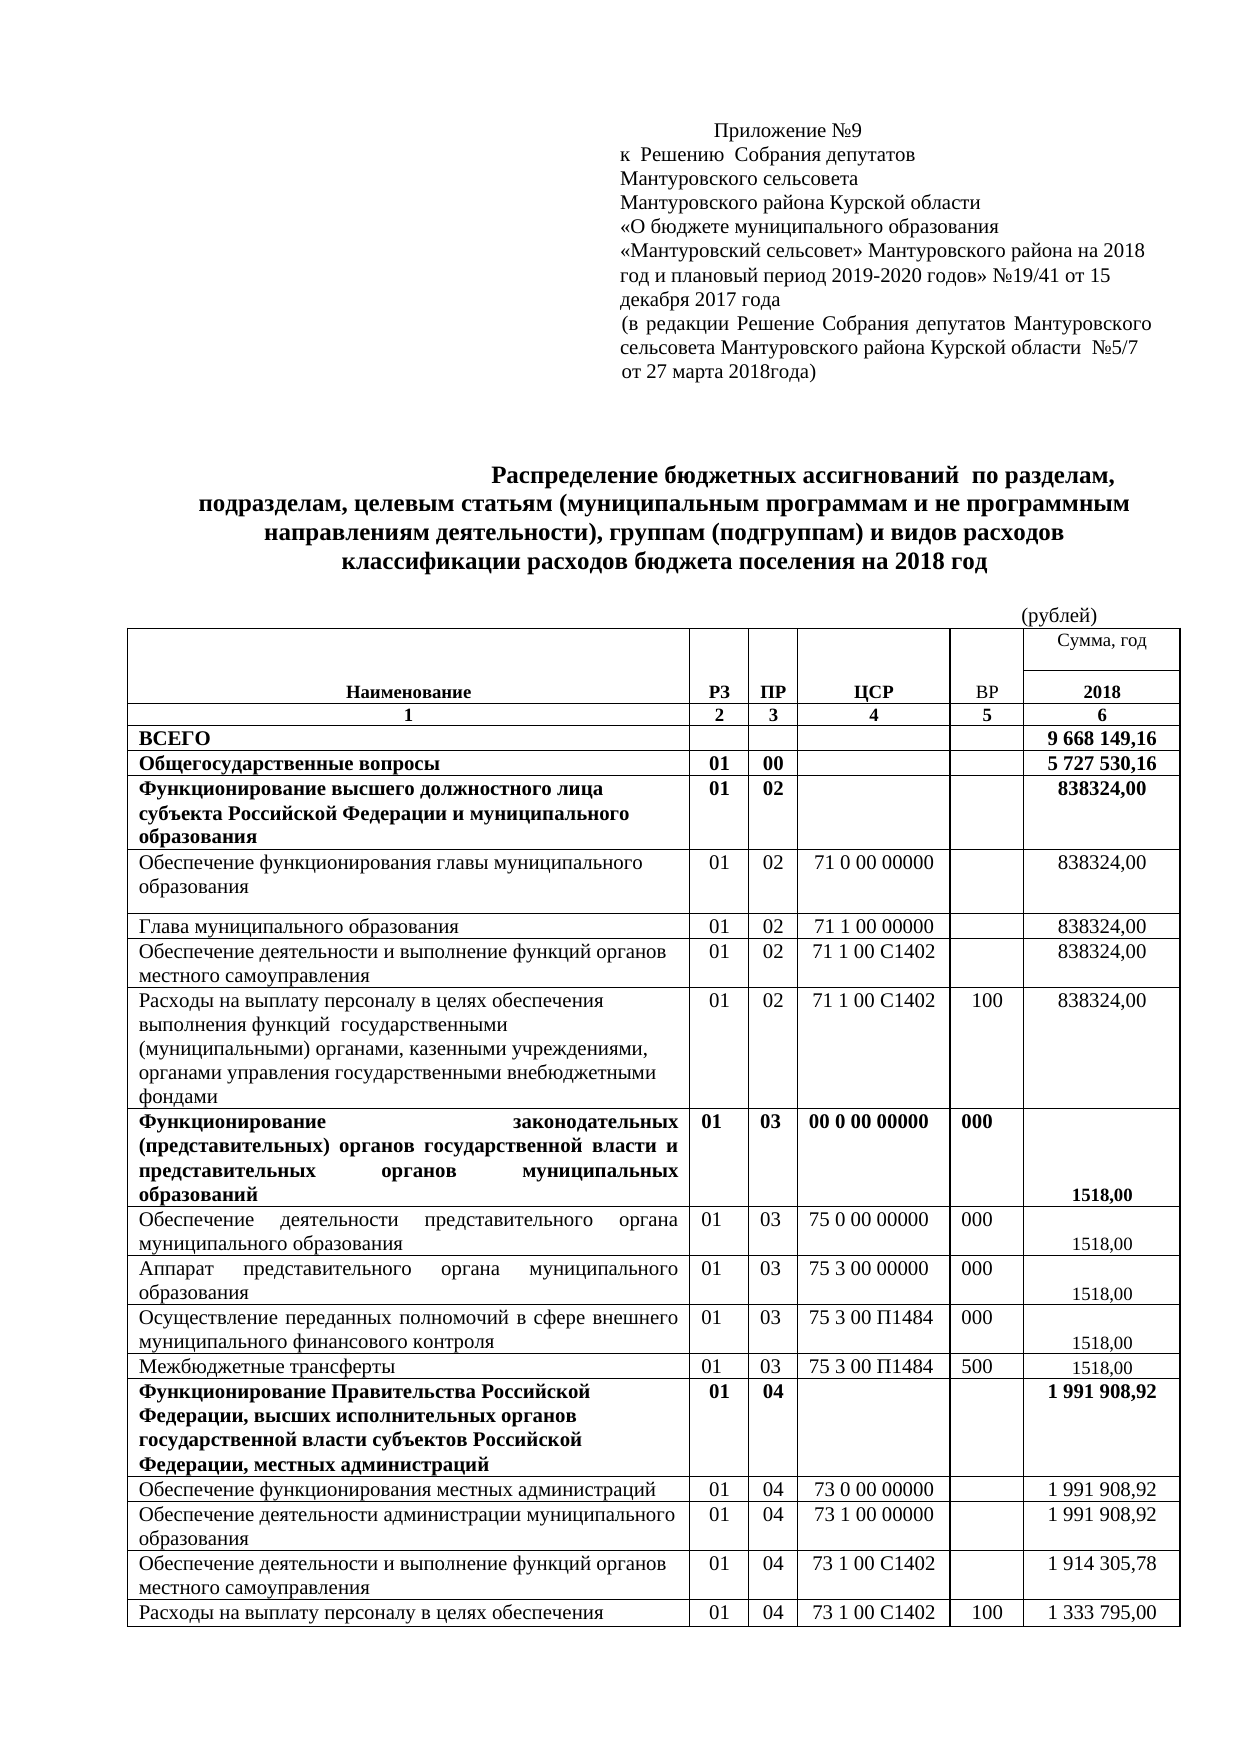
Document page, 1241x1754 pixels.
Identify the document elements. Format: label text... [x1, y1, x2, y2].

table_cell 01 [690, 914, 748, 938]
table_cell ВСЕГО [128, 726, 689, 750]
table_cell 75 3 00 П1484 [798, 1305, 949, 1353]
table_cell 71 0 00 00000 [798, 850, 949, 913]
table_cell Функционирование Правительства Российской Федерации, высших исполнительных органов государственной власти субъектов Российской Федерации, местных администраций [128, 1379, 689, 1476]
table_cell 02 [749, 939, 797, 987]
table_cell [798, 1379, 949, 1476]
table_cell 03 [749, 1109, 797, 1206]
text «О бюджете муниципального образования [620, 214, 1152, 238]
table_cell [951, 850, 1023, 913]
table_cell 71 1 00 С1402 [798, 939, 949, 987]
table_header РЗ [690, 629, 748, 702]
table_cell [951, 939, 1023, 987]
table_cell 100 [951, 1600, 1023, 1626]
table_cell 01 [690, 1379, 748, 1476]
table_cell 1518,00 [1024, 1109, 1179, 1206]
table_cell [951, 726, 1023, 750]
table_cell Обеспечение деятельности и выполнение функций органов местного самоуправления [128, 1551, 689, 1599]
table_cell 01 [690, 1600, 748, 1626]
table_cell [798, 776, 949, 848]
table_cell 01 [690, 751, 748, 775]
table_cell 6 [1024, 704, 1179, 725]
table_cell 1 333 795,00 [1024, 1600, 1179, 1626]
table_cell 71 1 00 00000 [798, 914, 949, 938]
table_cell 03 [749, 1207, 797, 1255]
table_cell 73 0 00 00000 [798, 1477, 949, 1501]
table_cell 1 991 908,92 [1024, 1502, 1179, 1550]
text Распределение бюджетных ассигнований по разделам, подразделам, целевым статьям (муниципальным программам и не программным направлениям деятельности), группам (подгруппам) и видов расходов классификации расходов бюджета поселения на 2018 год [177, 460, 1152, 575]
table_cell 838324,00 [1024, 939, 1179, 987]
table_cell 04 [749, 1379, 797, 1476]
table_cell 02 [749, 914, 797, 938]
table_cell 000 [951, 1109, 1023, 1206]
table_cell Функционирование законодательных (представительных) органов государственной власти и представительных органов муниципальных образований [128, 1109, 689, 1206]
text (в редакции Решение Собрания депутатов Мантуровского сельсовета Мантуровского района Курской области №5/7 [620, 311, 1152, 359]
table_cell 5 [951, 704, 1023, 725]
table_cell 04 [749, 1477, 797, 1501]
table_cell 000 [951, 1256, 1023, 1304]
table_cell 73 1 00 С1402 [798, 1551, 949, 1599]
table_cell Общегосударственные вопросы [128, 751, 689, 775]
table_header Наименование [128, 629, 689, 702]
table_cell [951, 1477, 1023, 1501]
table_cell 04 [749, 1502, 797, 1550]
table_cell [798, 726, 949, 750]
table_cell 4 [798, 704, 949, 725]
table_cell [951, 776, 1023, 848]
table_cell [951, 751, 1023, 775]
text (рублей) [177, 603, 1152, 627]
table_cell 1518,00 [1024, 1207, 1179, 1255]
table_cell 01 [690, 1551, 748, 1599]
text Мантуровского района Курской области [546, 190, 1152, 214]
table_cell 04 [749, 1551, 797, 1599]
table_cell 1 991 908,92 [1024, 1379, 1179, 1476]
table_cell 5 727 530,16 [1024, 751, 1179, 775]
table_cell 01 [690, 1502, 748, 1550]
table_cell [951, 1379, 1023, 1476]
table_cell 01 [690, 988, 748, 1108]
table_cell 000 [951, 1207, 1023, 1255]
table_cell 100 [951, 988, 1023, 1108]
table_cell 71 1 00 С1402 [798, 988, 949, 1108]
table_cell 75 0 00 00000 [798, 1207, 949, 1255]
table_cell 838324,00 [1024, 988, 1179, 1108]
table_cell 1518,00 [1024, 1256, 1179, 1304]
table_cell 75 3 00 П1484 [798, 1354, 949, 1378]
table_cell [951, 914, 1023, 938]
table_header ПР [749, 629, 797, 702]
table_cell [951, 1502, 1023, 1550]
text Мантуровского сельсовета [546, 166, 1152, 190]
table_cell 73 1 00 С1402 [798, 1600, 949, 1626]
table_cell 02 [749, 988, 797, 1108]
table_cell 01 [690, 939, 748, 987]
table_cell Обеспечение функционирования главы муниципального образования [128, 850, 689, 913]
table_cell 838324,00 [1024, 914, 1179, 938]
table_cell 838324,00 [1024, 850, 1179, 913]
table_cell 73 1 00 00000 [798, 1502, 949, 1550]
table_cell [749, 726, 797, 750]
table_cell Обеспечение деятельности представительного органа муниципального образования [128, 1207, 689, 1255]
table_cell Глава муниципального образования [128, 914, 689, 938]
table_cell Аппарат представительного органа муниципального образования [128, 1256, 689, 1304]
text к Решению Собрания депутатов [546, 142, 1152, 166]
table_cell 00 0 00 00000 [798, 1109, 949, 1206]
table_header ЦСР [798, 629, 949, 702]
table_cell [798, 751, 949, 775]
table_cell 02 [749, 850, 797, 913]
table_cell 03 [749, 1305, 797, 1353]
table_cell 01 [690, 1305, 748, 1353]
table_cell 01 [690, 1109, 748, 1206]
table_cell Обеспечение деятельности и выполнение функций органов местного самоуправления [128, 939, 689, 987]
table_cell 00 [749, 751, 797, 775]
table_cell 838324,00 [1024, 776, 1179, 848]
table_cell 01 [690, 1256, 748, 1304]
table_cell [128, 1600, 689, 1626]
table_cell Осуществление переданных полномочий в сфере внешнего муниципального финансового контроля [128, 1305, 689, 1353]
table_cell 01 [690, 1477, 748, 1501]
table_cell Обеспечение функционирования местных администраций [128, 1477, 689, 1501]
table_cell 500 [951, 1354, 1023, 1378]
table_cell 03 [749, 1354, 797, 1378]
table_cell 01 [690, 776, 748, 848]
table_cell 2 [690, 704, 748, 725]
table_cell 1 [128, 704, 689, 725]
table_cell 75 3 00 00000 [798, 1256, 949, 1304]
table_cell Обеспечение деятельности администрации муниципального образования [128, 1502, 689, 1550]
table_cell 1 914 305,78 [1024, 1551, 1179, 1599]
table_header Сумма, год [1024, 629, 1179, 670]
table_cell Функционирование высшего должностного лица субъекта Российской Федерации и муниципального образования [128, 776, 689, 848]
table_cell 1518,00 [1024, 1305, 1179, 1353]
table_cell 01 [690, 1207, 748, 1255]
table_cell Межбюджетные трансферты [128, 1354, 689, 1378]
table_cell 01 [690, 1354, 748, 1378]
table_cell 3 [749, 704, 797, 725]
table_cell 03 [749, 1256, 797, 1304]
table_cell 02 [749, 776, 797, 848]
table_cell 01 [690, 850, 748, 913]
table_cell 9 668 149,16 [1024, 726, 1179, 750]
table_cell 2018 [1024, 671, 1179, 702]
table_cell 1 991 908,92 [1024, 1477, 1179, 1501]
text от 27 марта 2018года) [620, 359, 1152, 383]
table_cell 1518,00 [1024, 1354, 1179, 1378]
table_cell [690, 726, 748, 750]
table_cell [951, 1551, 1023, 1599]
text «Мантуровский сельсовет» Мантуровского района на 2018 год и плановый период 2019-2020 годов» №19/41 от 15 декабря 2017 года [620, 238, 1152, 311]
table_header ВР [951, 629, 1023, 702]
text Приложение №9 [177, 118, 1152, 142]
table_cell 000 [951, 1305, 1023, 1353]
table_cell 04 [749, 1600, 797, 1626]
